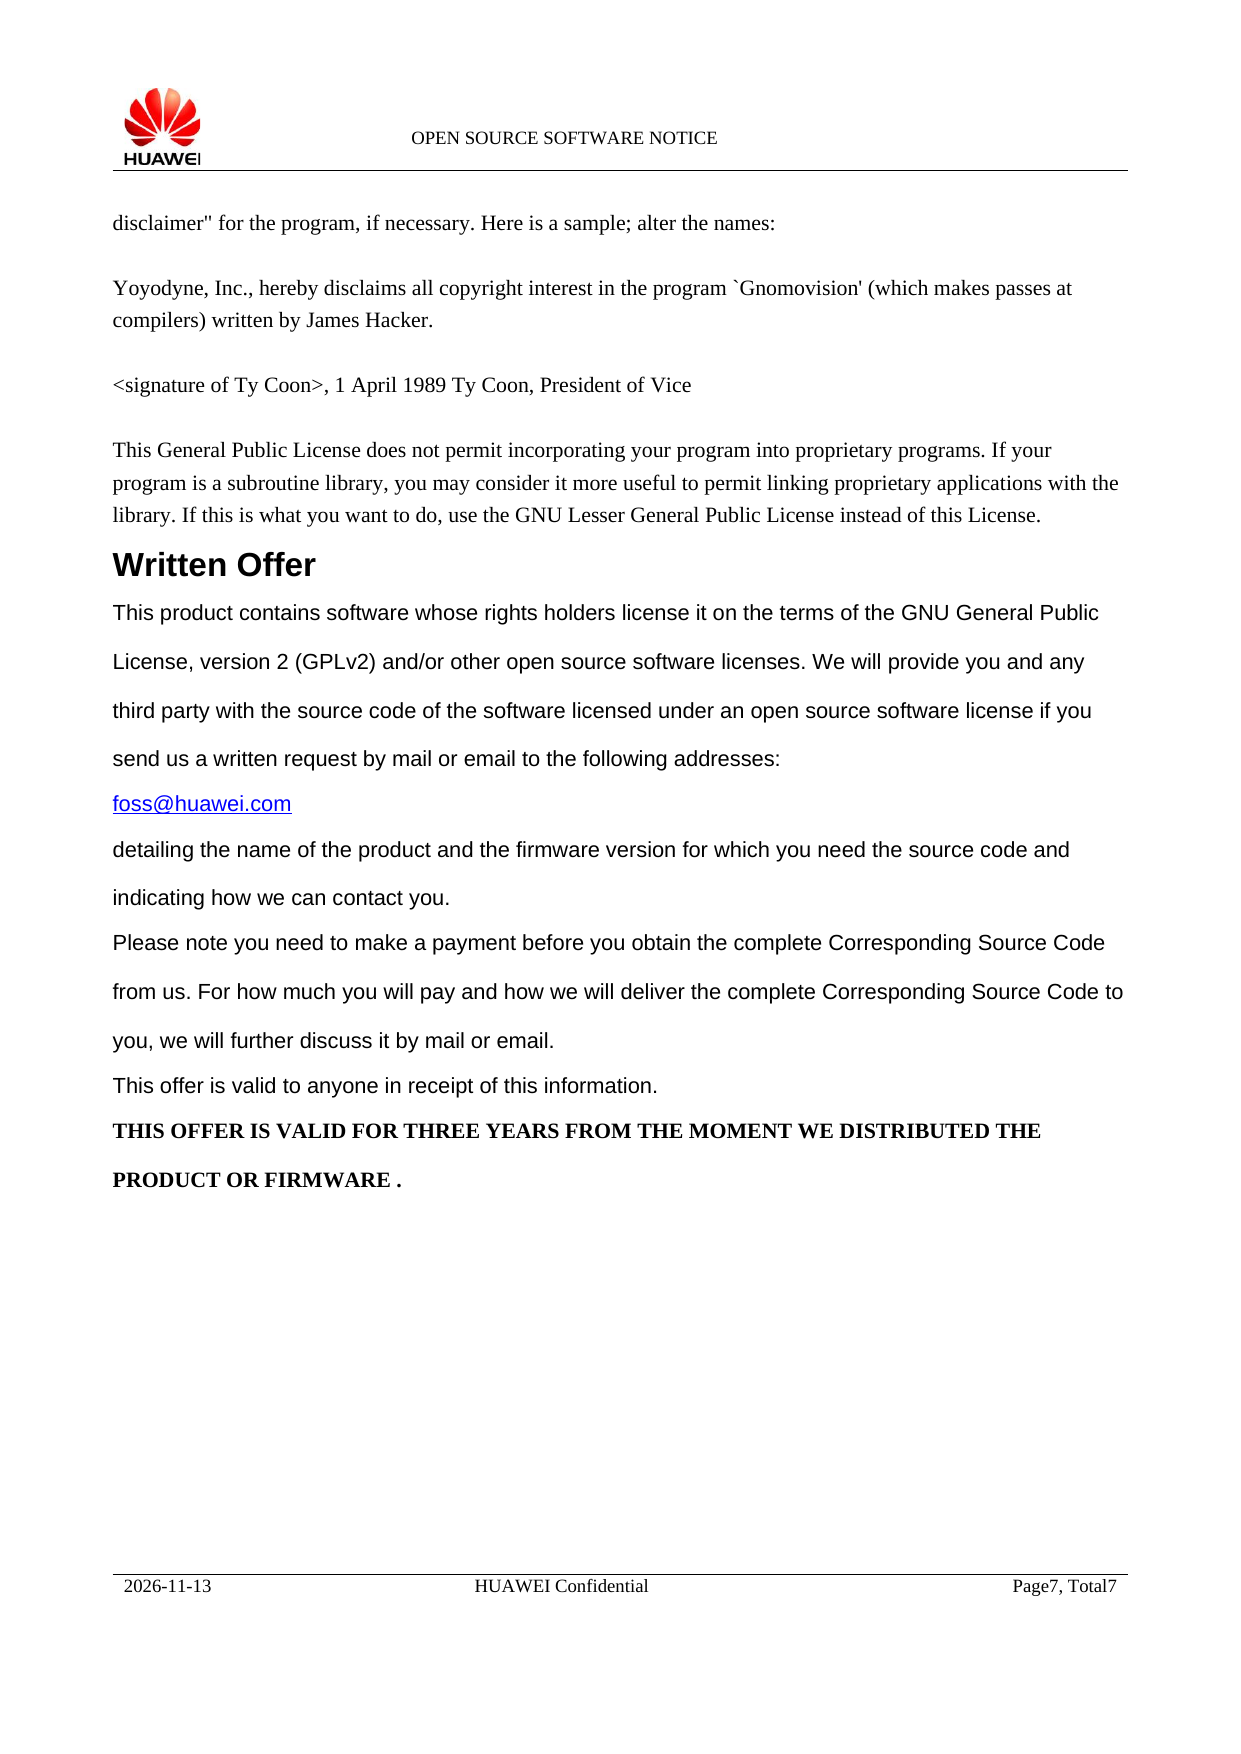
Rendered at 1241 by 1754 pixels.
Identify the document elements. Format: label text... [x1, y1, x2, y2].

text Please note you need to make a payment before you obtain the complete Corresponding Source Code from us. For how much you will pay and how we will deliver the complete Corresponding Source Code to you, we will further discuss it by mail or email. [112, 927, 1128, 1057]
text This offer is valid for three years from the moment we distributed the product or firmware . [112, 1114, 1128, 1196]
text detailing the name of the product and the firmware version for which you need the source code and indicating how we can contact you. [112, 833, 1128, 914]
text This offer is valid to anyone in receipt of this information. [112, 1069, 1128, 1102]
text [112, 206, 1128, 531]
picture [124, 88, 201, 165]
text foss@huawei.com [112, 788, 1128, 820]
text Written Offer [112, 531, 1128, 596]
text This product contains software whose rights holders license it on the terms of the GNU General Public License, version 2 (GPLv2) and/or other open source software licenses. We will provide you and any third party with the source code of the software licensed under an open source software license if you send us a written request by mail or email to the following addresses: [112, 596, 1128, 775]
